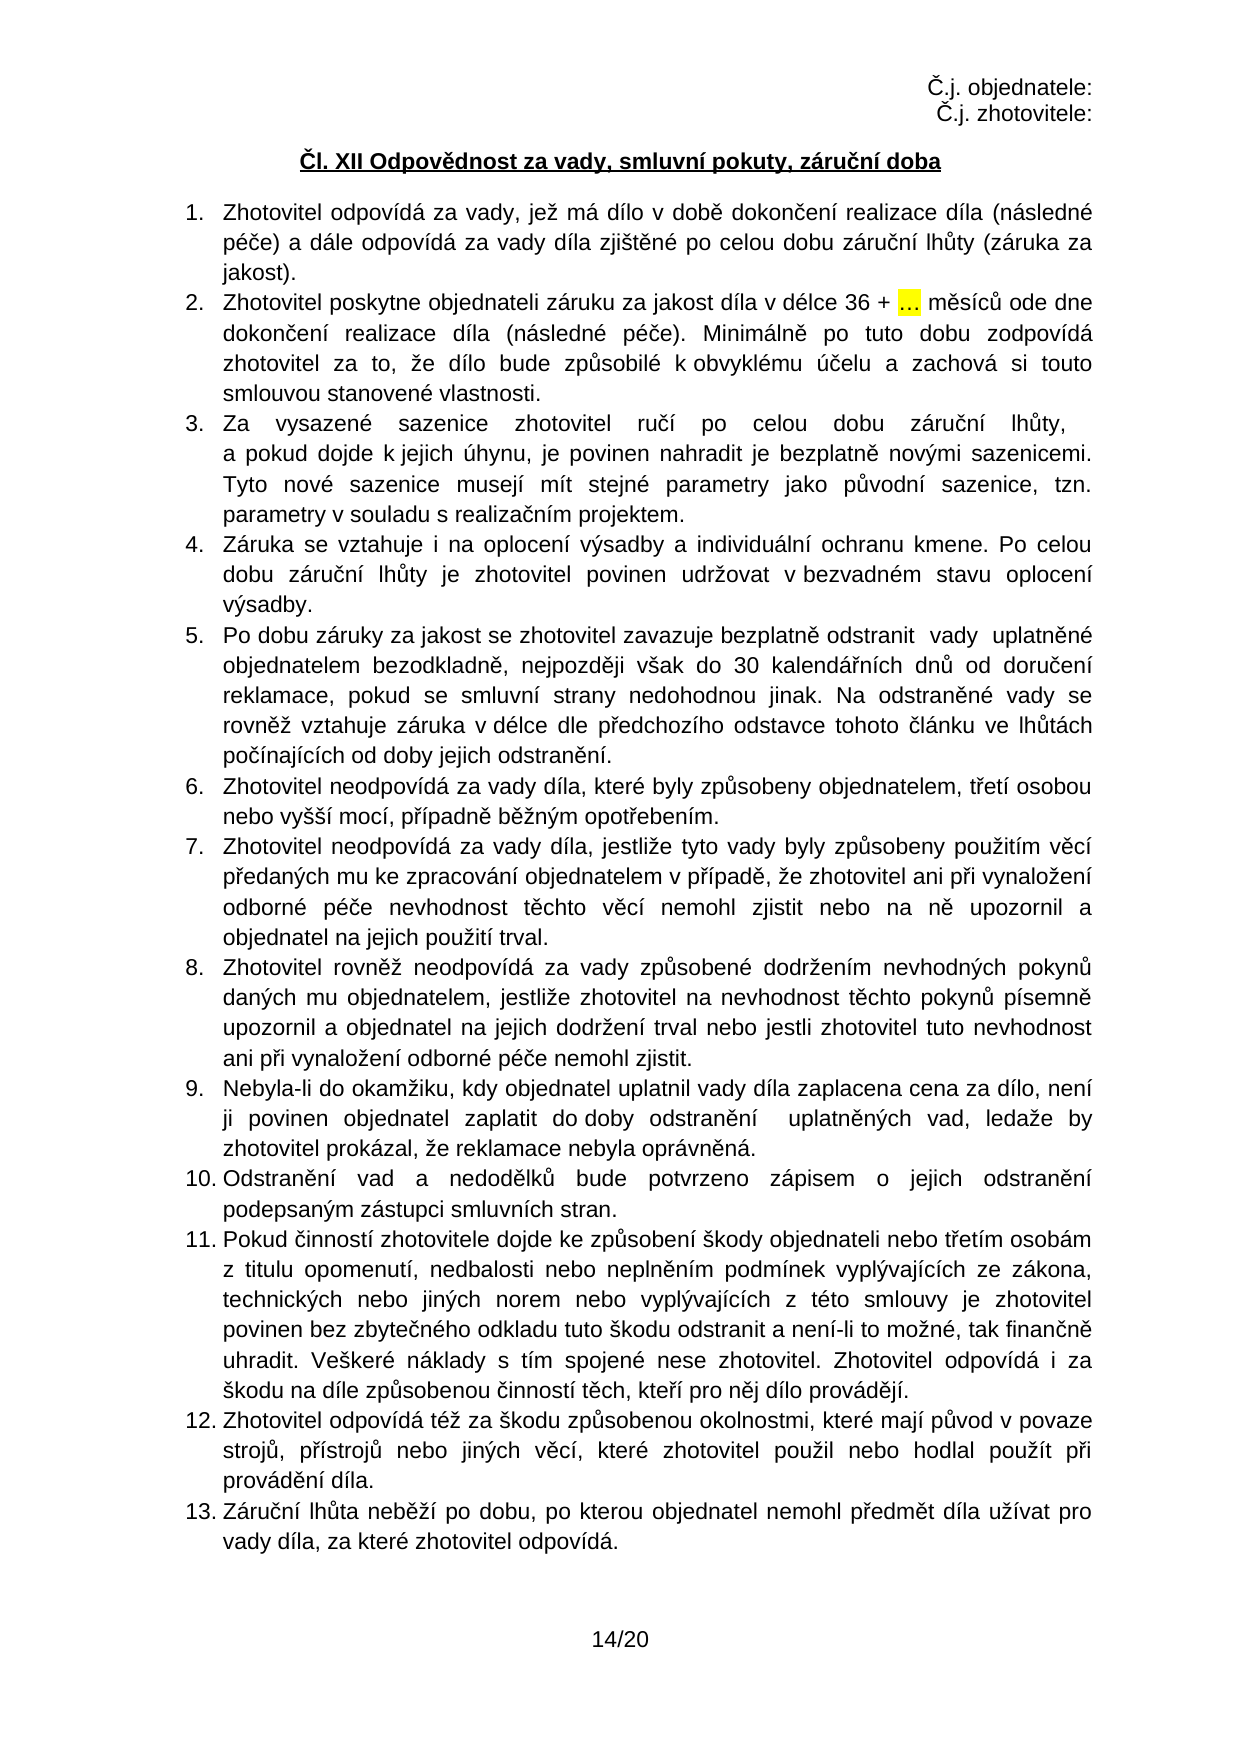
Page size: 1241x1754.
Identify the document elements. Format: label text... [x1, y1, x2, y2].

list Nebyla-li do okamžiku, kdy objednatel uplatnil vady díla zaplacena cena za dílo, není ji povinen objednatel zaplatit do doby odstranění uplatněných vad, ledaže by zhotovitel prokázal, že reklamace nebyla oprávněná. [185, 1075, 1093, 1161]
list Záruka se vztahuje i na oplocení výsadby a individuální ochranu kmene. Po celou dobu záruční lhůty je zhotovitel povinen udržovat v bezvadném stavu oplocení výsadby. [185, 531, 1093, 618]
list Pokud činností zhotovitele dojde ke způsobení škody objednateli nebo třetím osobám z titulu opomenutí, nedbalosti nebo neplněním podmínek vyplývajících ze zákona, technických nebo jiných norem nebo vyplývajících z této smlouvy je zhotovitel povinen bez zbytečného odkladu tuto škodu odstranit a není-li to možné, tak finančně uhradit. Veškeré náklady s tím spojené nese zhotovitel. Zhotovitel odpovídá i za škodu na díle způsobenou činností těch, kteří pro něj dílo provádějí. [185, 1226, 1093, 1403]
text Čl. XII Odpovědnost za vady, smluvní pokuty, záruční doba [148, 148, 1093, 174]
list Zhotovitel odpovídá též za škodu způsobenou okolnostmi, které mají původ v povaze strojů, přístrojů nebo jiných věcí, které zhotovitel použil nebo hodlal použít při provádění díla. [185, 1407, 1093, 1494]
list Zhotovitel odpovídá za vady, jež má dílo v době dokončení realizace díla (následné péče) a dále odpovídá za vady díla zjištěné po celou dobu záruční lhůty (záruka za jakost). [185, 199, 1093, 285]
list Zhotovitel neodpovídá za vady díla, jestliže tyto vady byly způsobeny použitím věcí předaných mu ke zpracování objednatelem v případě, že zhotovitel ani při vynaložení odborné péče nevhodnost těchto věcí nemohl zjistit nebo na ně upozornil a objednatel na jejich použití trval. [185, 833, 1093, 950]
list Po dobu záruky za jakost se zhotovitel zavazuje bezplatně odstranit vady uplatněné objednatelem bezodkladně, nejpozději však do 30 kalendářních dnů od doručení reklamace, pokud se smluvní strany nedohodnou jinak. Na odstraněné vady se rovněž vztahuje záruka v délce dle předchozího odstavce tohoto článku ve lhůtách počínajících od doby jejich odstranění. [185, 622, 1093, 769]
list Zhotovitel rovněž neodpovídá za vady způsobené dodržením nevhodných pokynů daných mu objednatelem, jestliže zhotovitel na nevhodnost těchto pokynů písemně upozornil a objednatel na jejich dodržení trval nebo jestli zhotovitel tuto nevhodnost ani při vynaložení odborné péče nemohl zjistit. [185, 954, 1093, 1071]
list Zhotovitel neodpovídá za vady díla, které byly způsobeny objednatelem, třetí osobou nebo vyšší mocí, případně běžným opotřebením. [185, 773, 1093, 829]
list Záruční lhůta neběží po dobu, po kterou objednatel nemohl předmět díla užívat pro vady díla, za které zhotovitel odpovídá. [185, 1498, 1093, 1554]
list Zhotovitel poskytne objednateli záruku za jakost díla v délce 36 + … měsíců ode dne dokončení realizace díla (následné péče). Minimálně po tuto dobu zodpovídá zhotovitel za to, že dílo bude způsobilé k obvyklému účelu a zachová si touto smlouvou stanovené vlastnosti. [185, 289, 1093, 406]
list Odstranění vad a nedodělků bude potvrzeno zápisem o jejich odstranění podepsaným zástupci smluvních stran. [185, 1165, 1093, 1222]
list Za vysazené sazenice zhotovitel ručí po celou dobu záruční lhůty, a pokud dojde k jejich úhynu, je povinen nahradit je bezplatně novými sazenicemi. Tyto nové sazenice musejí mít stejné parametry jako původní sazenice, tzn. parametry v souladu s realizačním projektem. [185, 410, 1093, 527]
